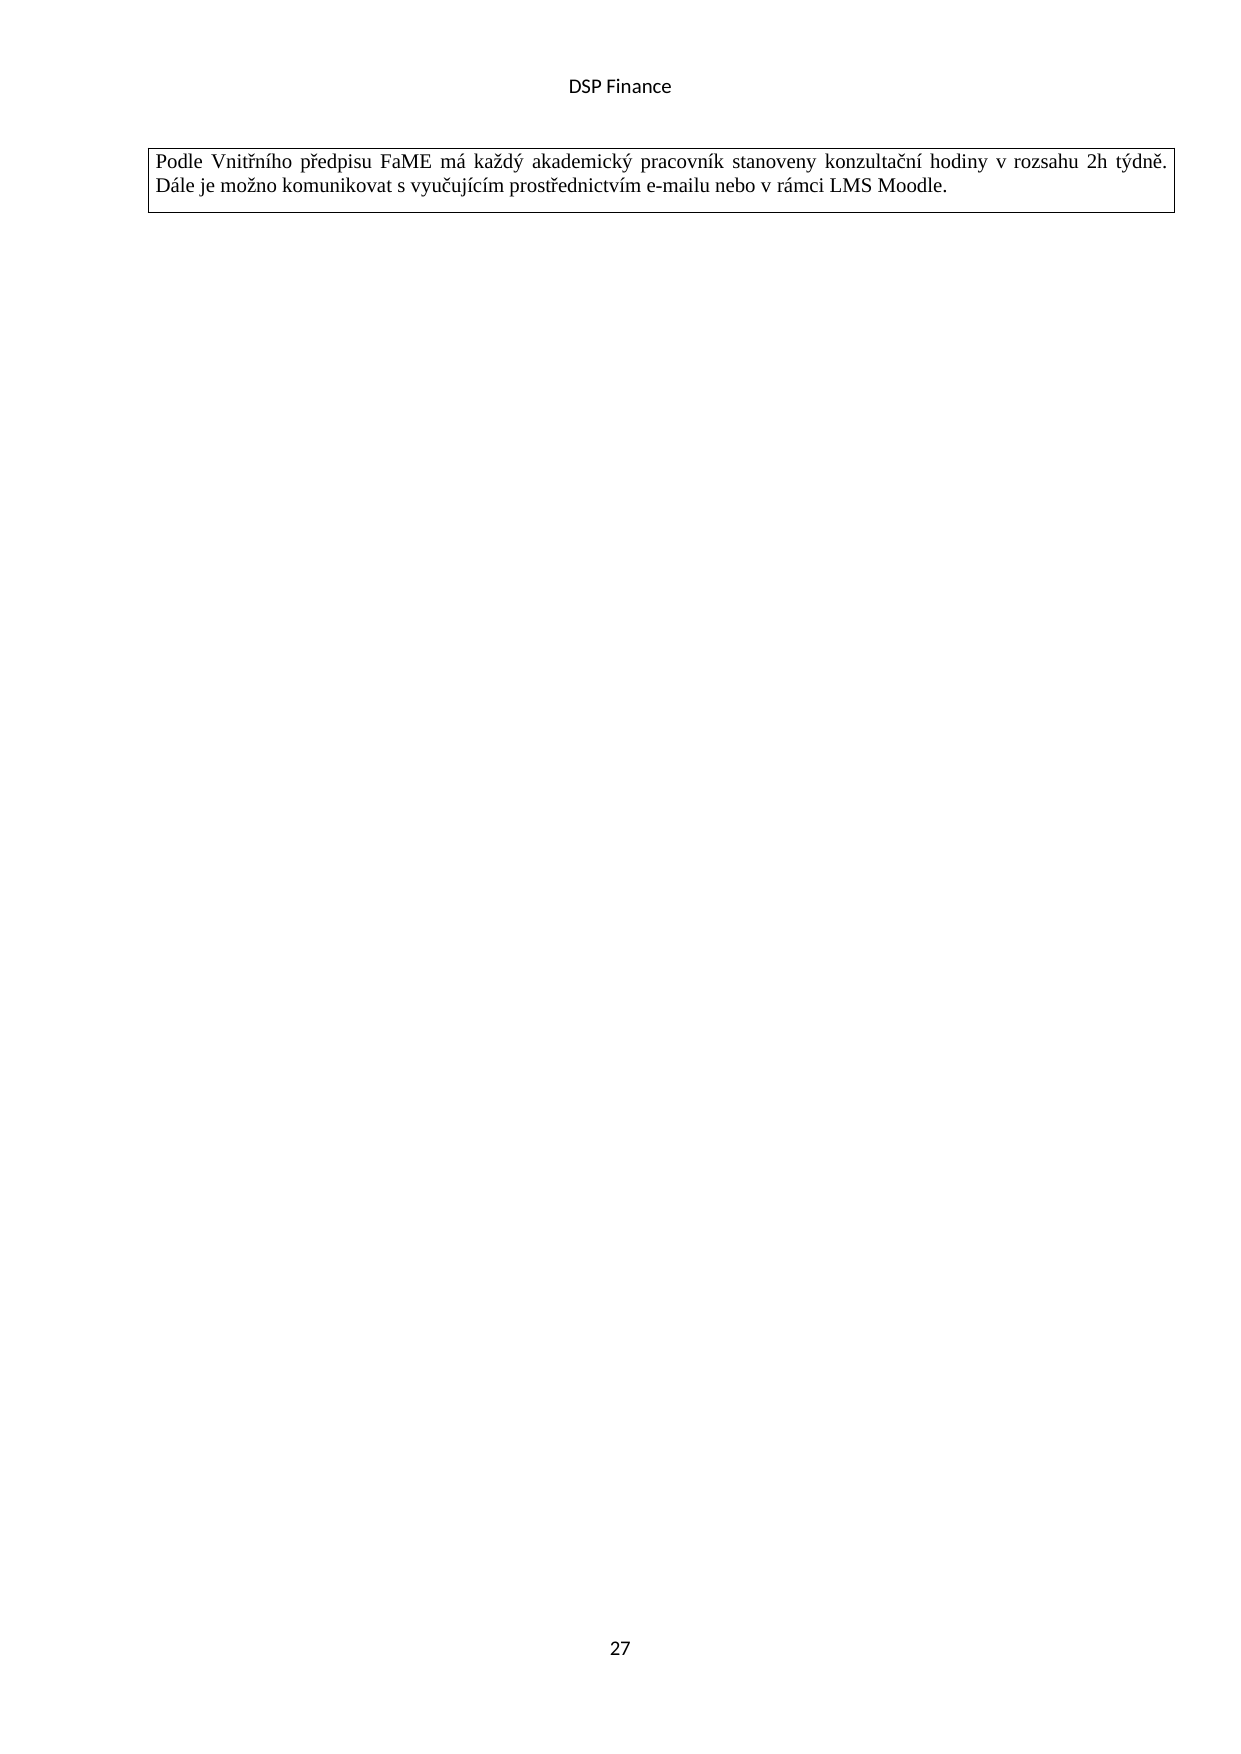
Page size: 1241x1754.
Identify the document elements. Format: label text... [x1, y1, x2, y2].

table_cell Podle Vnitřního předpisu FaME má každý akademický pracovník stanoveny konzultační hodiny v rozsahu 2h týdně. Dále je možno komunikovat s vyučujícím prostřednictvím e-mailu nebo v rámci LMS Moodle. [149, 149, 1174, 212]
